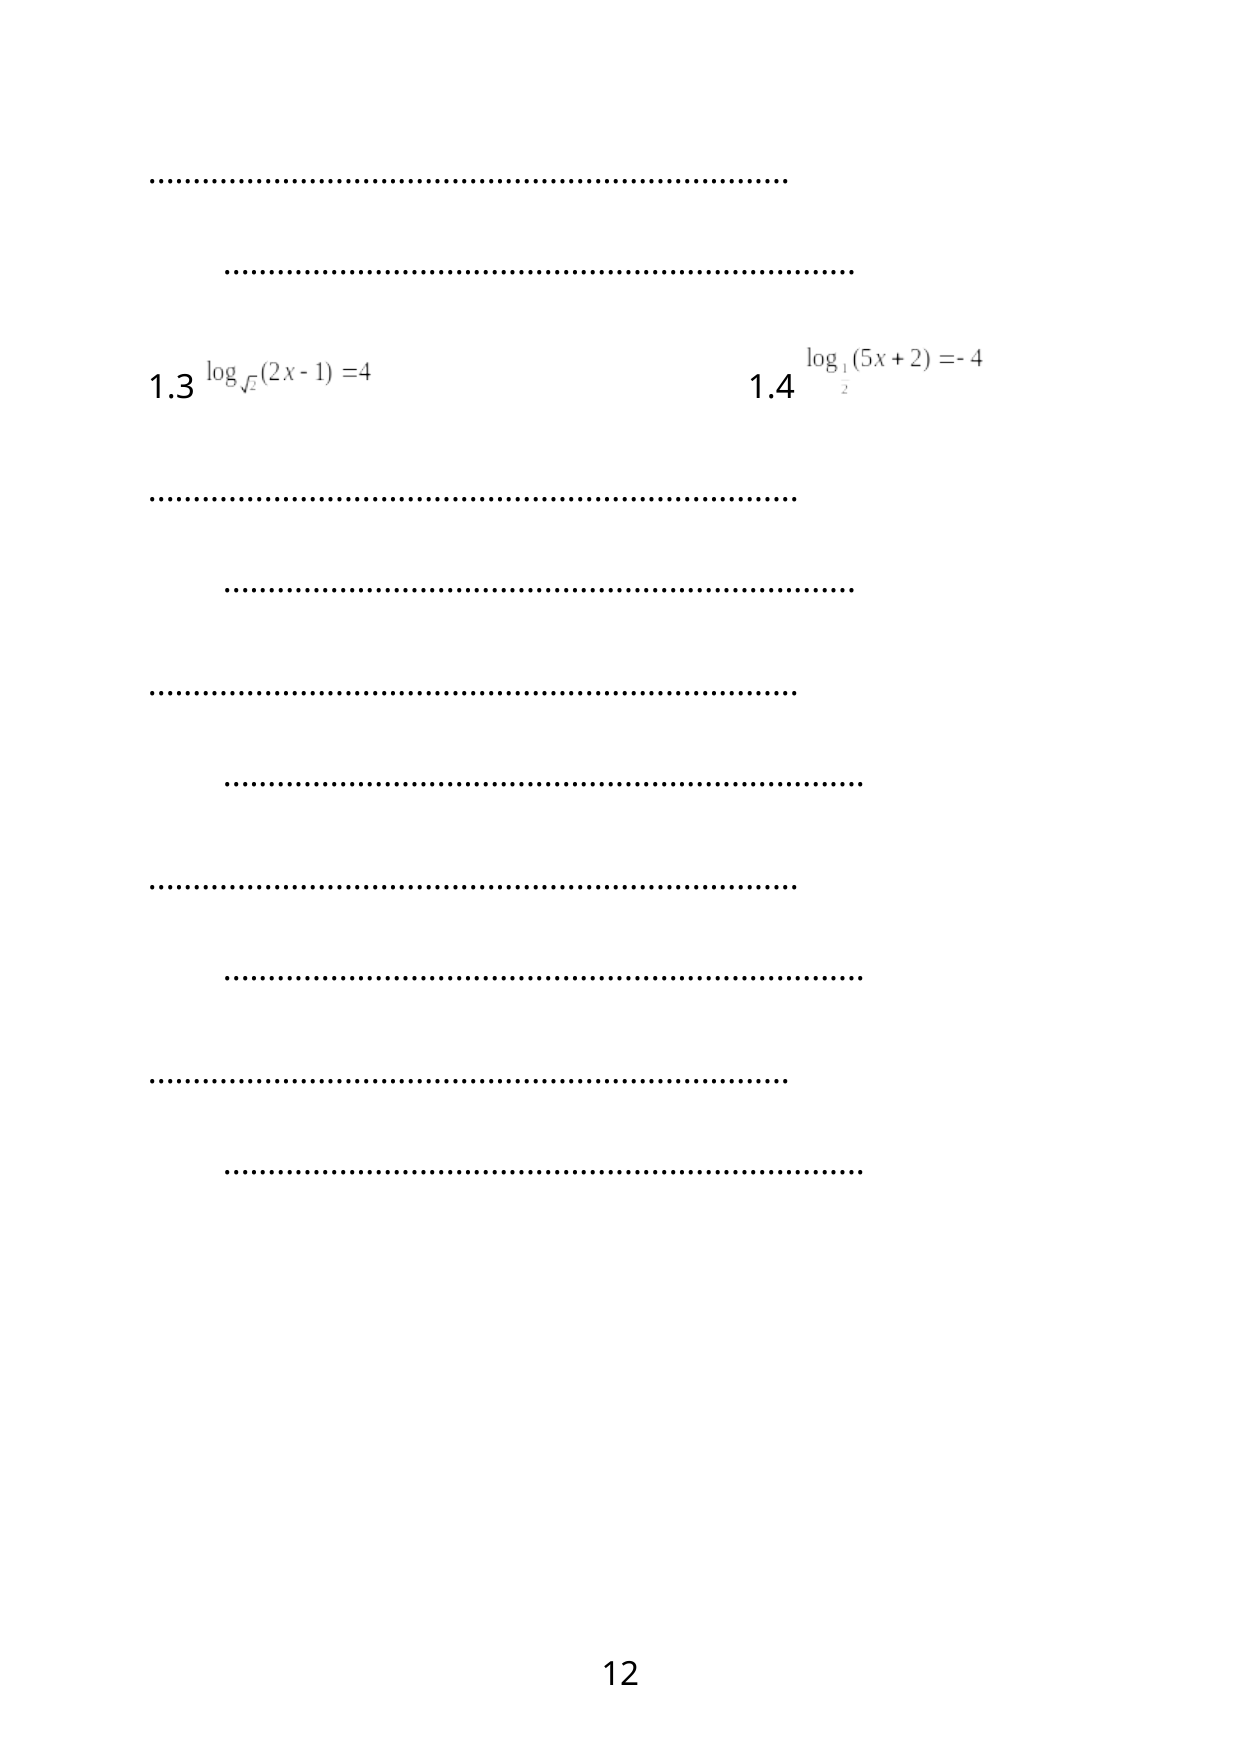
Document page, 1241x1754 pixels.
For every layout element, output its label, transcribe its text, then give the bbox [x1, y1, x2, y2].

text ......................................................................... ....................................................................... [148, 466, 1092, 602]
text 1.3 1.4 [148, 342, 1092, 408]
text ......................................................................... ........................................................................ [148, 854, 1092, 990]
text ........................................................................ ....................................................................... [148, 148, 1092, 284]
text ......................................................................... ........................................................................ [148, 660, 1092, 796]
text ........................................................................ ........................................................................ [148, 1048, 1092, 1184]
